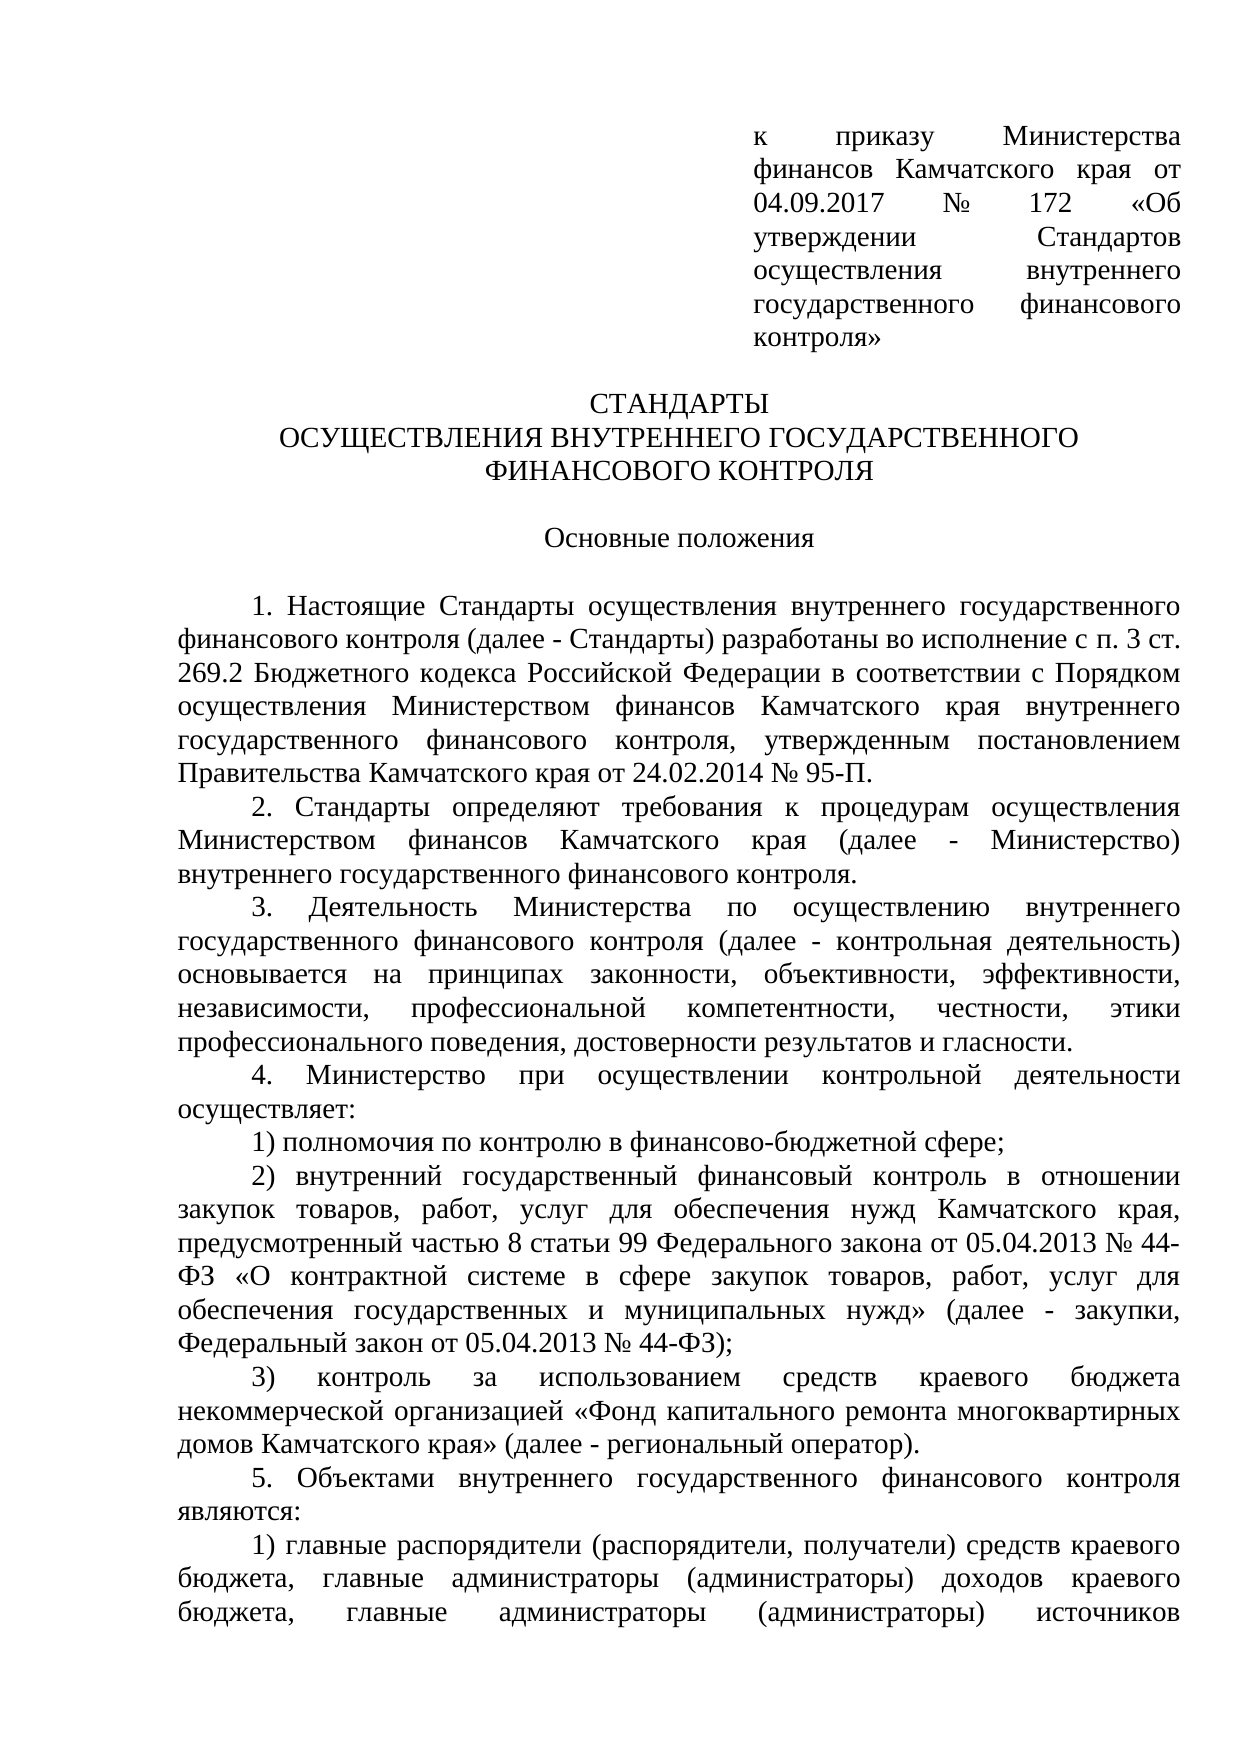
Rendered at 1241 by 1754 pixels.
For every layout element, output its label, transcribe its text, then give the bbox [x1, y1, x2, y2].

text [177, 1527, 1181, 1627]
text Основные положения [177, 521, 1181, 554]
text 2. Стандарты определяют требования к процедурам осуществления Министерством финансов Камчатского края (далее - Министерство) внутреннего государственного финансового контроля. [177, 789, 1181, 889]
title ОСУЩЕСТВЛЕНИЯ ВНУТРЕННЕГО ГОСУДАРСТВЕННОГО [177, 420, 1181, 453]
text 5. Объектами внутреннего государственного финансового контроля являются: [177, 1460, 1181, 1527]
text 4. Министерство при осуществлении контрольной деятельности осуществляет: [177, 1057, 1181, 1124]
text 1. Настоящие Стандарты осуществления внутреннего государственного финансового контроля (далее - Стандарты) разработаны во исполнение с п. 3 ст. 269.2 Бюджетного кодекса Российской Федерации в соответствии с Порядком осуществления Министерством финансов Камчатского края внутреннего государственного финансового контроля, утвержденным постановлением Правительства Камчатского края от 24.02.2014 № 95-П. [177, 588, 1181, 789]
text 3. Деятельность Министерства по осуществлению внутреннего государственного финансового контроля (далее - контрольная деятельность) основывается на принципах законности, объективности, эффективности, независимости, профессиональной компетентности, честности, этики профессионального поведения, достоверности результатов и гласности. [177, 889, 1181, 1057]
title СТАНДАРТЫ [177, 386, 1181, 420]
title к приказу Министерства финансов Камчатского края от 04.09.2017 № 172 «Об утверждении Стандартов осуществления внутреннего государственного финансового контроля» [753, 118, 1181, 353]
title ФИНАНСОВОГО КОНТРОЛЯ [177, 453, 1181, 487]
text 1) полномочия по контролю в финансово-бюджетной сфере; [177, 1124, 1181, 1158]
text 2) внутренний государственный финансовый контроль в отношении закупок товаров, работ, услуг для обеспечения нужд Камчатского края, предусмотренный частью 8 статьи 99 Федерального закона от 05.04.2013 № 44-ФЗ «О контрактной системе в сфере закупок товаров, работ, услуг для обеспечения государственных и муниципальных нужд» (далее - закупки, Федеральный закон от 05.04.2013 № 44-ФЗ); [177, 1158, 1181, 1359]
text 3) контроль за использованием средств краевого бюджета некоммерческой организацией «Фонд капитального ремонта многоквартирных домов Камчатского края» (далее - региональный оператор). [177, 1359, 1181, 1460]
